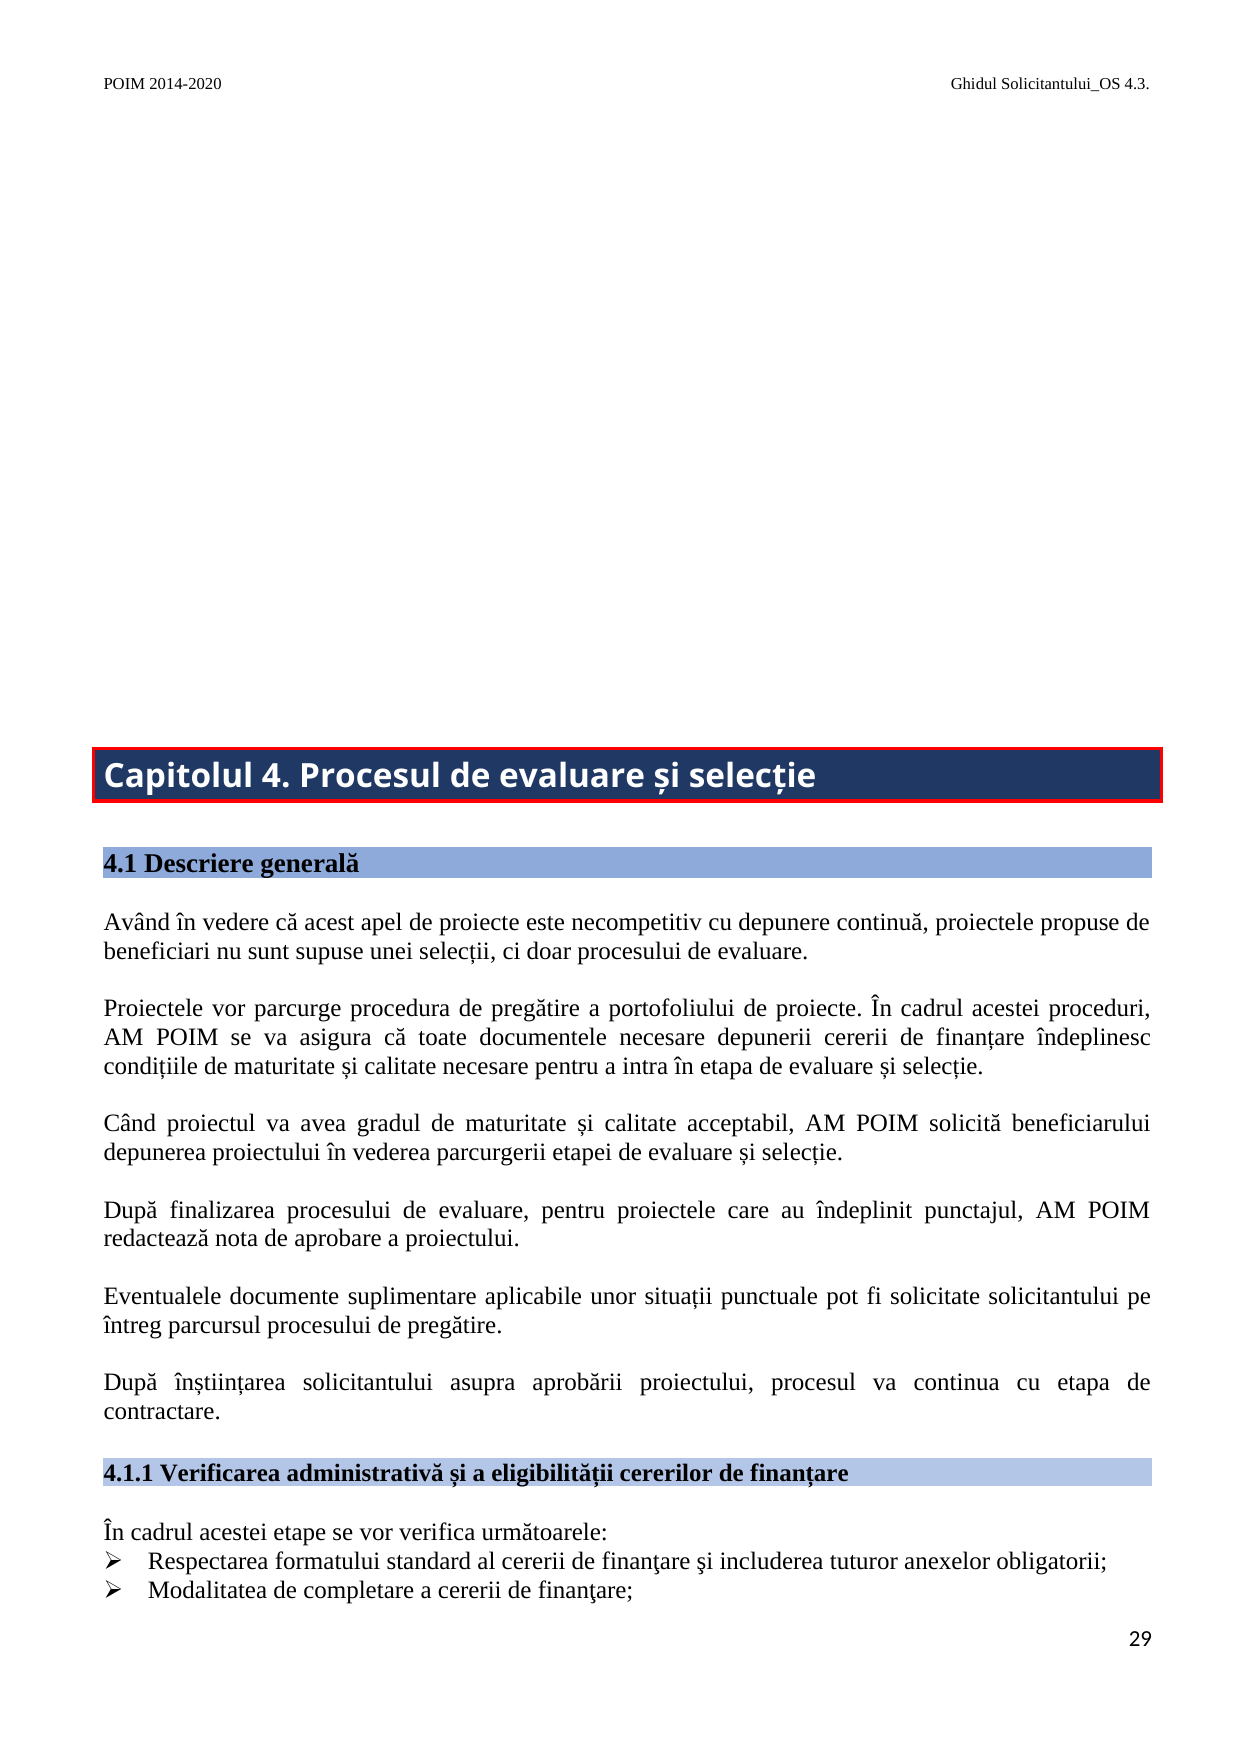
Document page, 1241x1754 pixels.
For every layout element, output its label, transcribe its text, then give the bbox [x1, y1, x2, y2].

text În cadrul acestei etape se vor verifica următoarele: [103, 1517, 1152, 1546]
list Modalitatea de completare a cererii de finanţare; [103, 1575, 1152, 1604]
text Proiectele vor parcurge procedura de pregătire a portofoliului de proiecte. În cadrul acestei proceduri, AM POIM se va asigura că toate documentele necesare depunerii cererii de finanțare îndeplinesc condițiile de maturitate și calitate necesare pentru a intra în etapa de evaluare și selecție. [103, 993, 1152, 1080]
list Respectarea formatului standard al cererii de finanţare şi includerea tuturor anexelor obligatorii; [103, 1546, 1152, 1575]
subtitle 4.1.1 Verificarea administrativă și a eligibilității cererilor de finanțare [103, 1458, 1152, 1486]
subtitle Capitolul 4. Procesul de evaluare și selecție [95, 750, 1160, 799]
text După înștiințarea solicitantului asupra aprobării proiectului, procesul va continua cu etapa de contractare. [103, 1367, 1152, 1425]
text După finalizarea procesului de evaluare, pentru proiectele care au îndeplinit punctajul, AM POIM redactează nota de aprobare a proiectului. [103, 1195, 1152, 1252]
text Când proiectul va avea gradul de maturitate și calitate acceptabil, AM POIM solicită beneficiarului depunerea proiectului în vederea parcurgerii etapei de evaluare și selecție. [103, 1108, 1152, 1166]
subtitle 4.1 Descriere generală [103, 847, 1152, 878]
text Având în vedere că acest apel de proiecte este necompetitiv cu depunere continuă, proiectele propuse de beneficiari nu sunt supuse unei selecții, ci doar procesului de evaluare. [103, 907, 1152, 965]
text Eventualele documente suplimentare aplicabile unor situații punctuale pot fi solicitate solicitantului pe întreg parcursul procesului de pregătire. [103, 1281, 1152, 1338]
